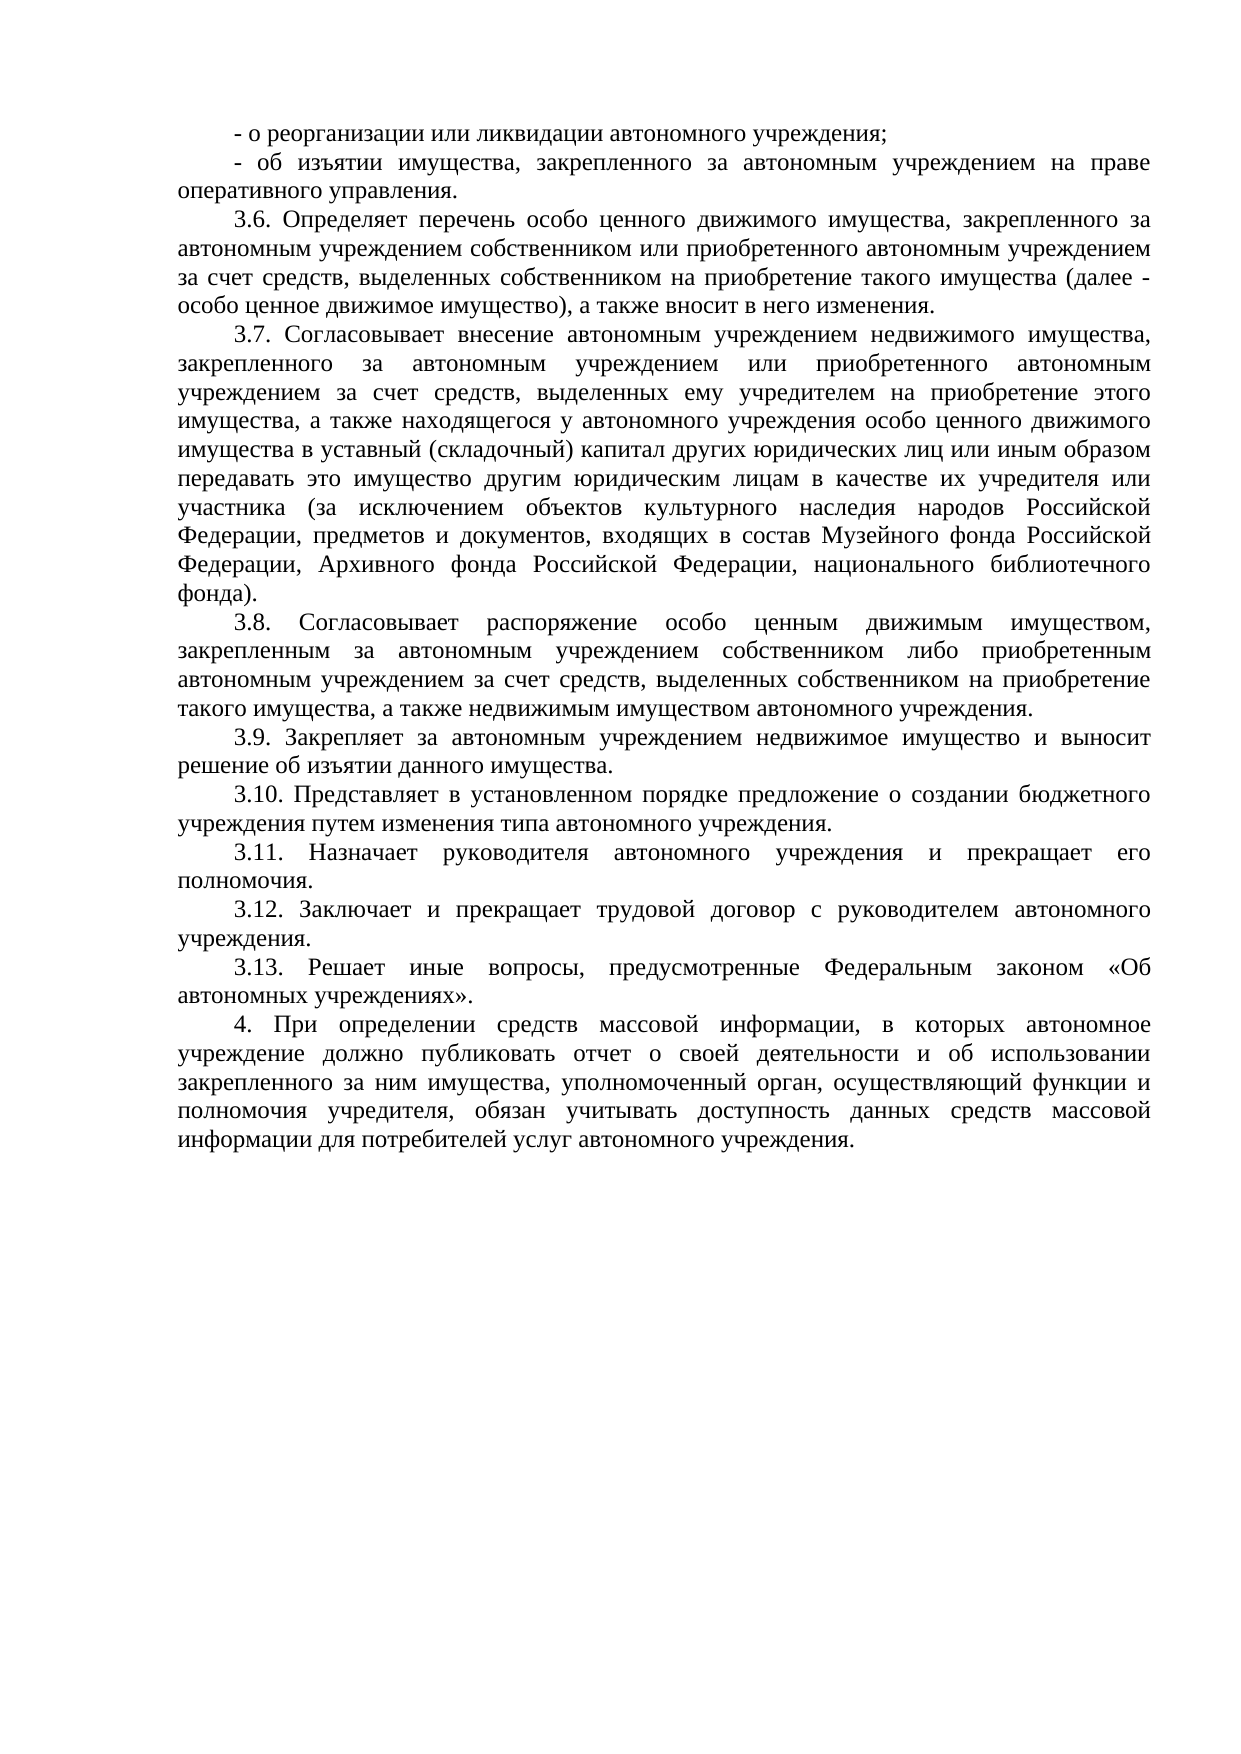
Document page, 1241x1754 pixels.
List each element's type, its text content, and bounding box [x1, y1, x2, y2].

text - о реорганизации или ликвидации автономного учреждения; [177, 118, 1152, 147]
text 3.9. Закрепляет за автономным учреждением недвижимое имущество и выносит решение об изъятии данного имущества. [177, 722, 1152, 779]
text 3.11. Назначает руководителя автономного учреждения и прекращает его полномочия. [177, 837, 1152, 894]
text 3.8. Согласовывает распоряжение особо ценным движимым имуществом, закрепленным за автономным учреждением собственником либо приобретенным автономным учреждением за счет средств, выделенных собственником на приобретение такого имущества, а также недвижимым имуществом автономного учреждения. [177, 607, 1152, 722]
text 3.6. Определяет перечень особо ценного движимого имущества, закрепленного за автономным учреждением собственником или приобретенного автономным учреждением за счет средств, выделенных собственником на приобретение такого имущества (далее - особо ценное движимое имущество), а также вносит в него изменения. [177, 204, 1152, 319]
text 4. При определении средств массовой информации, в которых автономное учреждение должно публиковать отчет о своей деятельности и об использовании закрепленного за ним имущества, уполномоченный орган, осуществляющий функции и полномочия учредителя, обязан учитывать доступность данных средств массовой информации для потребителей услуг автономного учреждения. [177, 1009, 1152, 1153]
text 3.10. Представляет в установленном порядке предложение о создании бюджетного учреждения путем изменения типа автономного учреждения. [177, 779, 1152, 837]
text 3.12. Заключает и прекращает трудовой договор с руководителем автономного учреждения. [177, 894, 1152, 952]
text 3.7. Согласовывает внесение автономным учреждением недвижимого имущества, закрепленного за автономным учреждением или приобретенного автономным учреждением за счет средств, выделенных ему учредителем на приобретение этого имущества, а также находящегося у автономного учреждения особо ценного движимого имущества в уставный (складочный) капитал других юридических лиц или иным образом передавать это имущество другим юридическим лицам в качестве их учредителя или участника (за исключением объектов культурного наследия народов Российской Федерации, предметов и документов, входящих в состав Музейного фонда Российской Федерации, Архивного фонда Российской Федерации, национального библиотечного фонда). [177, 319, 1152, 607]
text 3.13. Решает иные вопросы, предусмотренные Федеральным законом «Об автономных учреждениях». [177, 952, 1152, 1009]
text - об изъятии имущества, закрепленного за автономным учреждением на праве оперативного управления. [177, 147, 1152, 204]
